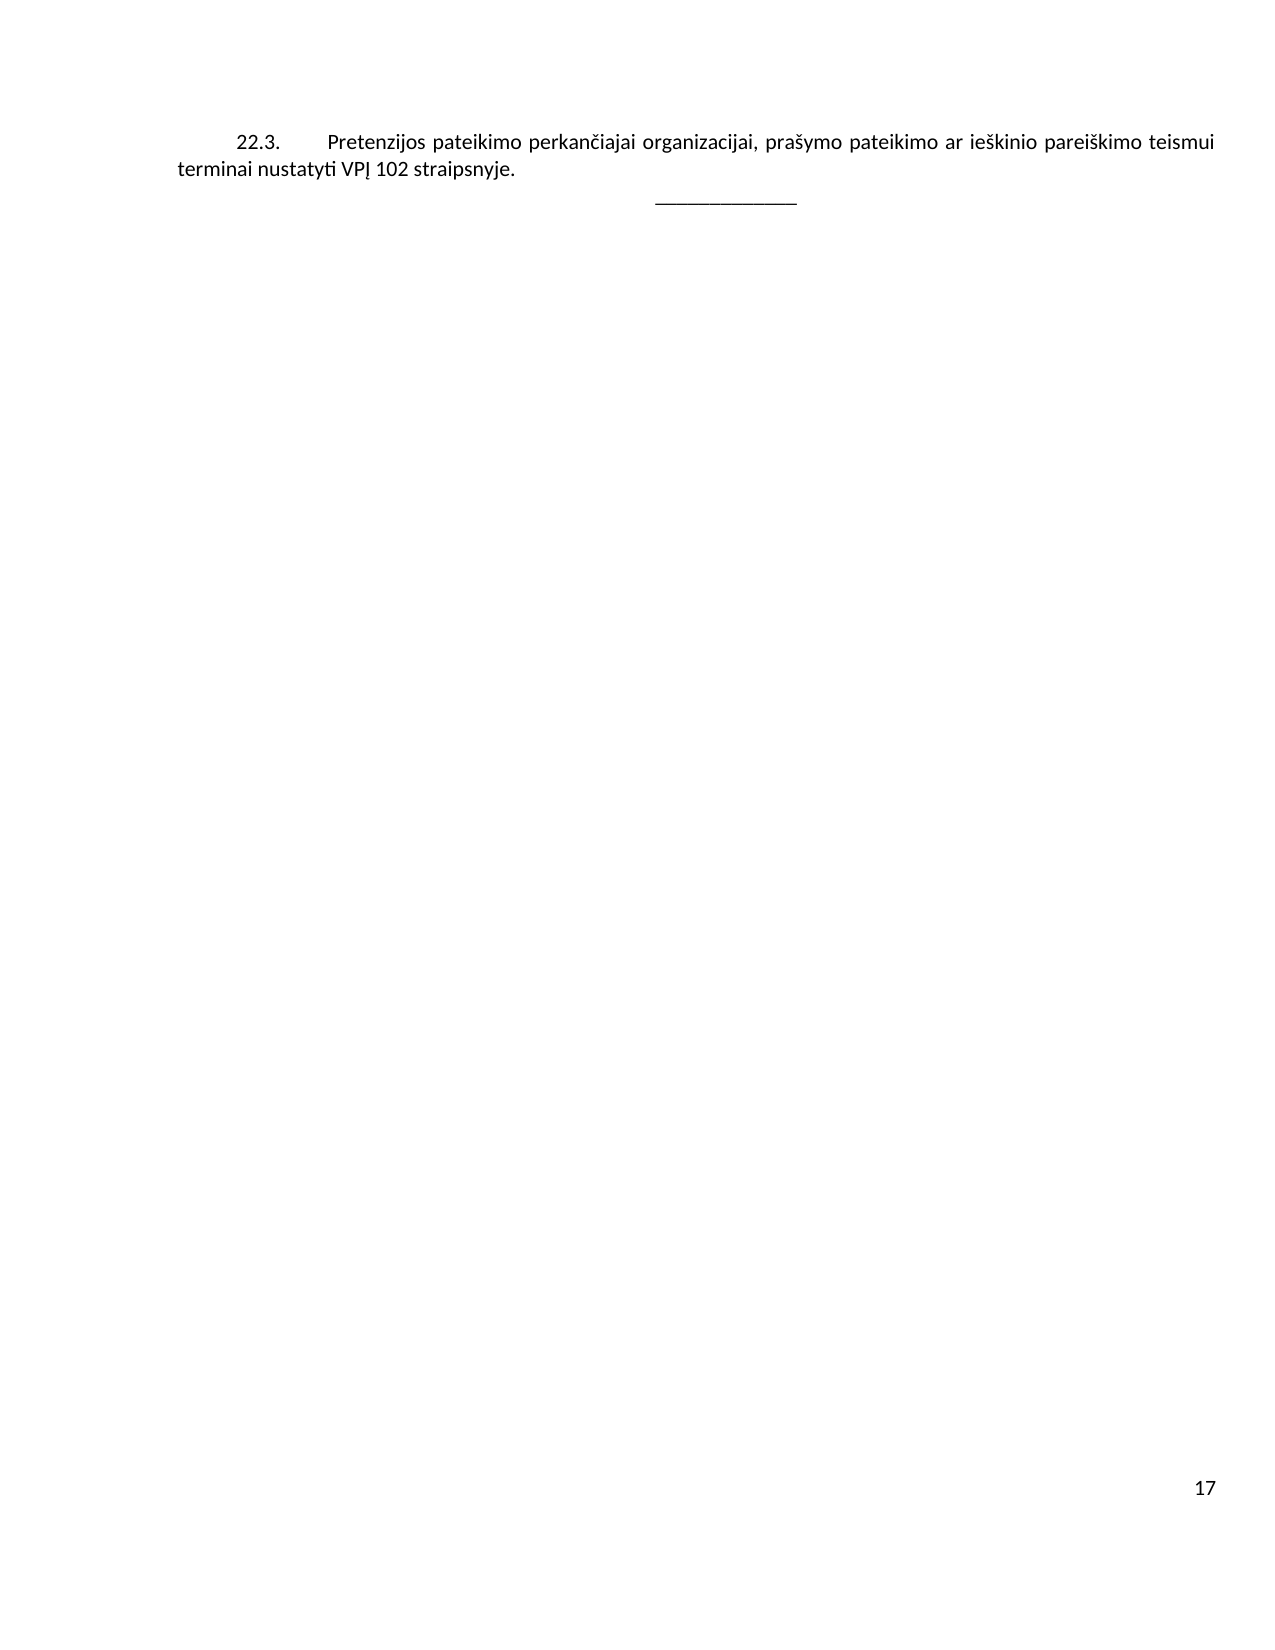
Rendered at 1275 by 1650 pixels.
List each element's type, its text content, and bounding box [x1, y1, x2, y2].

list _____________ [236, 182, 1216, 208]
list Pretenzijos pateikimo perkančiajai organizacijai, prašymo pateikimo ar ieškinio pareiškimo teismui terminai nustatyti VPĮ 102 straipsnyje. [177, 128, 1216, 182]
